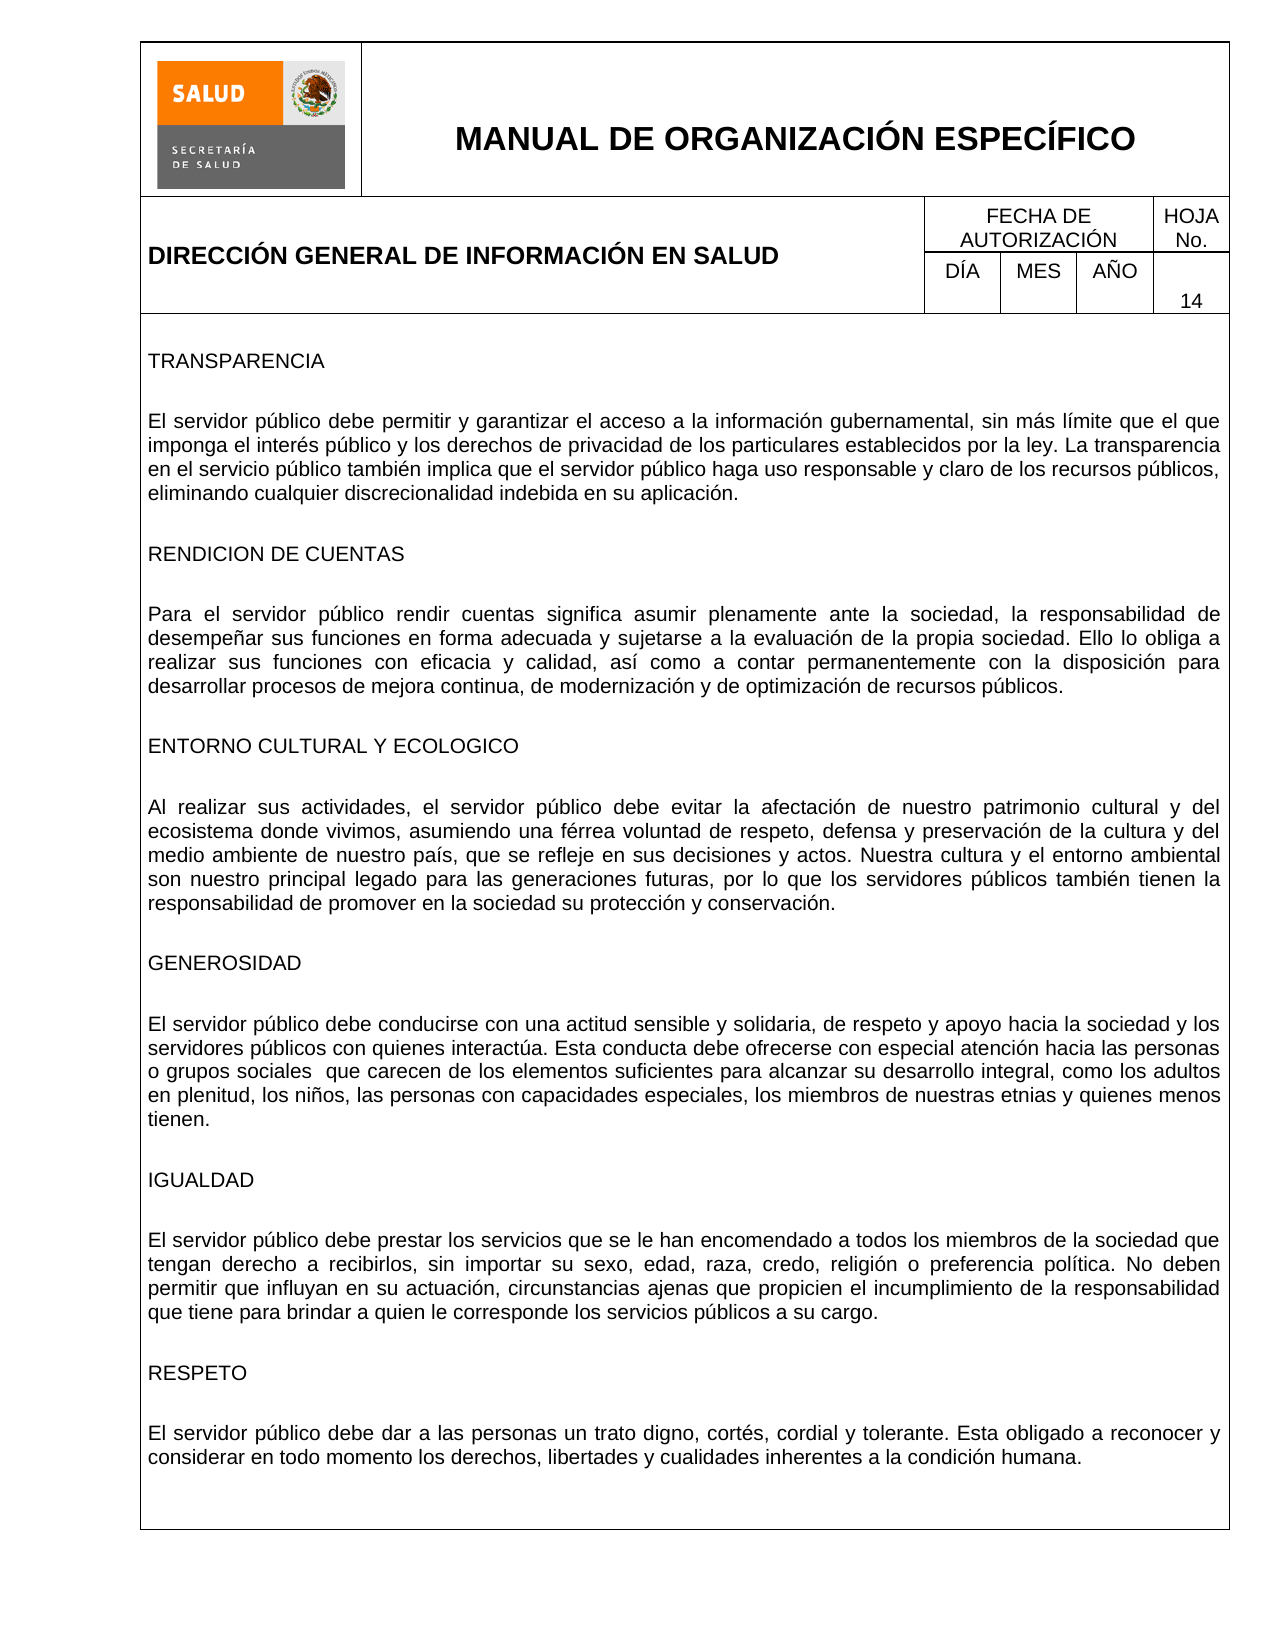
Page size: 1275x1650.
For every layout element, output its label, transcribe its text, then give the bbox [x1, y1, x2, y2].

table_cell MES [1001, 253, 1076, 313]
table_cell DIRECCIÓN GENERAL DE INFORMACIÓN EN SALUD [141, 197, 924, 313]
table_cell DÍA [925, 253, 1000, 313]
table_cell HOJA No. [1154, 197, 1229, 251]
table_cell AÑO [1077, 253, 1153, 313]
table_header MANUAL DE ORGANIZACIÓN ESPECÍFICO [362, 43, 1229, 196]
picture [157, 61, 345, 189]
table_cell FECHA DE AUTORIZACIÓN [925, 197, 1153, 251]
table_cell TRANSPARENCIA El servidor público debe permitir y garantizar el acceso a la información gubernamental, sin más límite que el que imponga el interés público y los derechos de privacidad de los particulares establecidos por la ley. La transparencia en el servicio público también implica que el servidor público haga uso responsable y claro de los recursos públicos, eliminando cualquier discrecionalidad indebida en su aplicación. RENDICION DE CUENTAS Para el servidor público rendir cuentas significa asumir plenamente ante la sociedad, la responsabilidad de desempeñar sus funciones en forma adecuada y sujetarse a la evaluación de la propia sociedad. Ello lo obliga a realizar sus funciones con eficacia y calidad, así como a contar permanentemente con la disposición para desarrollar procesos de mejora continua, de modernización y de optimización de recursos públicos. ENTORNO CULTURAL Y ECOLOGICO Al realizar sus actividades, el servidor público debe evitar la afectación de nuestro patrimonio cultural y del ecosistema donde vivimos, asumiendo una férrea voluntad de respeto, defensa y preservación de la cultura y del medio ambiente de nuestro país, que se refleje en sus decisiones y actos. Nuestra cultura y el entorno ambiental son nuestro principal legado para las generaciones futuras, por lo que los servidores públicos también tienen la responsabilidad de promover en la sociedad su protección y conservación. GENEROSIDAD El servidor público debe conducirse con una actitud sensible y solidaria, de respeto y apoyo hacia la sociedad y los servidores públicos con quienes interactúa. Esta conducta debe ofrecerse con especial atención hacia las personas o grupos sociales que carecen de los elementos suficientes para alcanzar su desarrollo integral, como los adultos en plenitud, los niños, las personas con capacidades especiales, los miembros de nuestras etnias y quienes menos tienen. IGUALDAD El servidor público debe prestar los servicios que se le han encomendado a todos los miembros de la sociedad que tengan derecho a recibirlos, sin importar su sexo, edad, raza, credo, religión o preferencia política. No deben permitir que influyan en su actuación, circunstancias ajenas que propicien el incumplimiento de la responsabilidad que tiene para brindar a quien le corresponde los servicios públicos a su cargo. RESPETO El servidor público debe dar a las personas un trato digno, cortés, cordial y tolerante. Esta obligado a reconocer y considerar en todo momento los derechos, libertades y cualidades inherentes a la condición humana. [141, 314, 1229, 1529]
table_header [141, 43, 361, 196]
table_cell 14 [1154, 253, 1229, 313]
